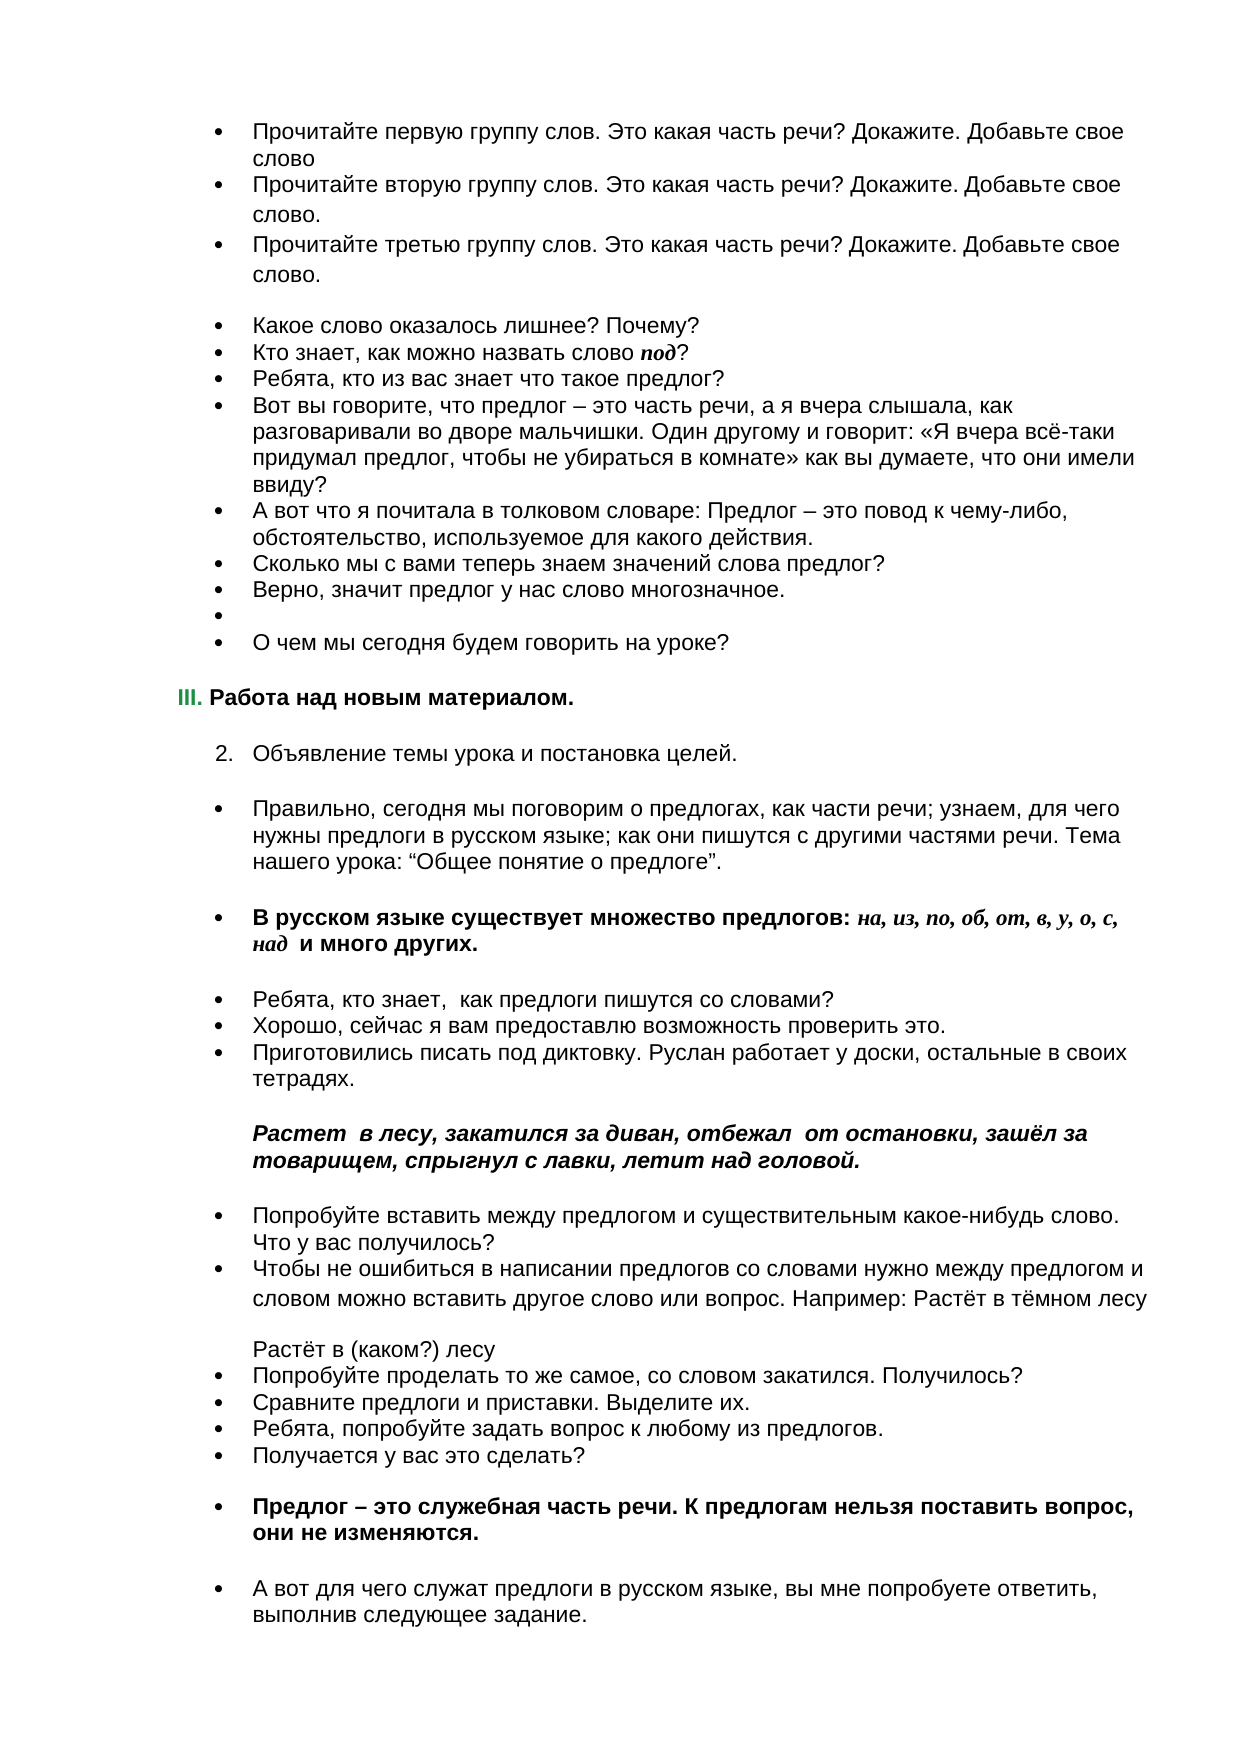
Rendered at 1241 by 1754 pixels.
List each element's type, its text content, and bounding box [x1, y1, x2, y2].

list Ребята, попробуйте задать вопрос к любому из предлогов. [215, 1415, 1152, 1442]
list Объявление темы урока и постановка целей. [215, 740, 1152, 766]
list А вот что я почитала в толковом словаре: Предлог – это повод к чему-либо, обстоятельство, используемое для какого действия. [215, 497, 1152, 550]
list Сравните предлоги и приставки. Выделите их. [215, 1389, 1152, 1415]
list Вот вы говорите, что предлог – это часть речи, а я вчера слышала, как разговаривали во дворе мальчишки. Один другому и говорит: «Я вчера всё-таки придумал предлог, чтобы не убираться в комнате» как вы думаете, что они имели ввиду? [215, 392, 1152, 497]
list Прочитайте третью группу слов. Это какая часть речи? Докажите. Добавьте свое слово. [215, 231, 1152, 288]
list Правильно, сегодня мы поговорим о предлогах, как части речи; узнаем, для чего нужны предлоги в русском языке; как они пишутся с другими частями речи. Тема нашего урока: “Общее понятие о предлоге”. [215, 795, 1152, 874]
list Ребята, кто знает, как предлоги пишутся со словами? [215, 986, 1152, 1012]
list Сколько мы с вами теперь знаем значений слова предлог? [215, 550, 1152, 576]
list Хорошо, сейчас я вам предоставлю возможность проверить это. [215, 1012, 1152, 1038]
list Растёт в (каком?) лесу [252, 1336, 1152, 1362]
list Кто знает, как можно назвать слово под? [215, 339, 1152, 365]
text Растет в лесу, закатился за диван, отбежал от остановки, зашёл за товарищем, спрыгнул с лавки, летит над головой. [252, 1120, 1152, 1173]
list Чтобы не ошибиться в написании предлогов со словами нужно между предлогом и словом можно вставить другое слово или вопрос. Например: Растёт в тёмном лесу [215, 1255, 1152, 1311]
list О чем мы сегодня будем говорить на уроке? [215, 629, 1152, 655]
list Прочитайте вторую группу слов. Это какая часть речи? Докажите. Добавьте свое слово. [215, 171, 1152, 227]
list Ребята, кто из вас знает что такое предлог? [215, 365, 1152, 392]
list Какое слово оказалось лишнее? Почему? [215, 312, 1152, 339]
text III. Работа над новым материалом. [177, 684, 1152, 711]
list Верно, значит предлог у нас слово многозначное. [215, 576, 1152, 602]
list А вот для чего служат предлоги в русском языке, вы мне попробуете ответить, выполнив следующее задание. [215, 1574, 1152, 1627]
list Получается у вас это сделать? [215, 1442, 1152, 1468]
list Предлог – это служебная часть речи. К предлогам нельзя поставить вопрос, они не изменяются. [215, 1493, 1152, 1545]
list Попробуйте проделать то же самое, со словом закатился. Получилось? [215, 1362, 1152, 1389]
list Приготовились писать под диктовку. Руслан работает у доски, остальные в своих тетрадях. [215, 1038, 1152, 1091]
list Попробуйте вставить между предлогом и существительным какое-нибудь слово. Что у вас получилось? [215, 1202, 1152, 1255]
list В русском языке существует множество предлогов: на, из, по, об, от, в, у, о, с, над и много других. [215, 904, 1152, 957]
list Прочитайте первую группу слов. Это какая часть речи? Докажите. Добавьте свое слово [215, 118, 1152, 171]
